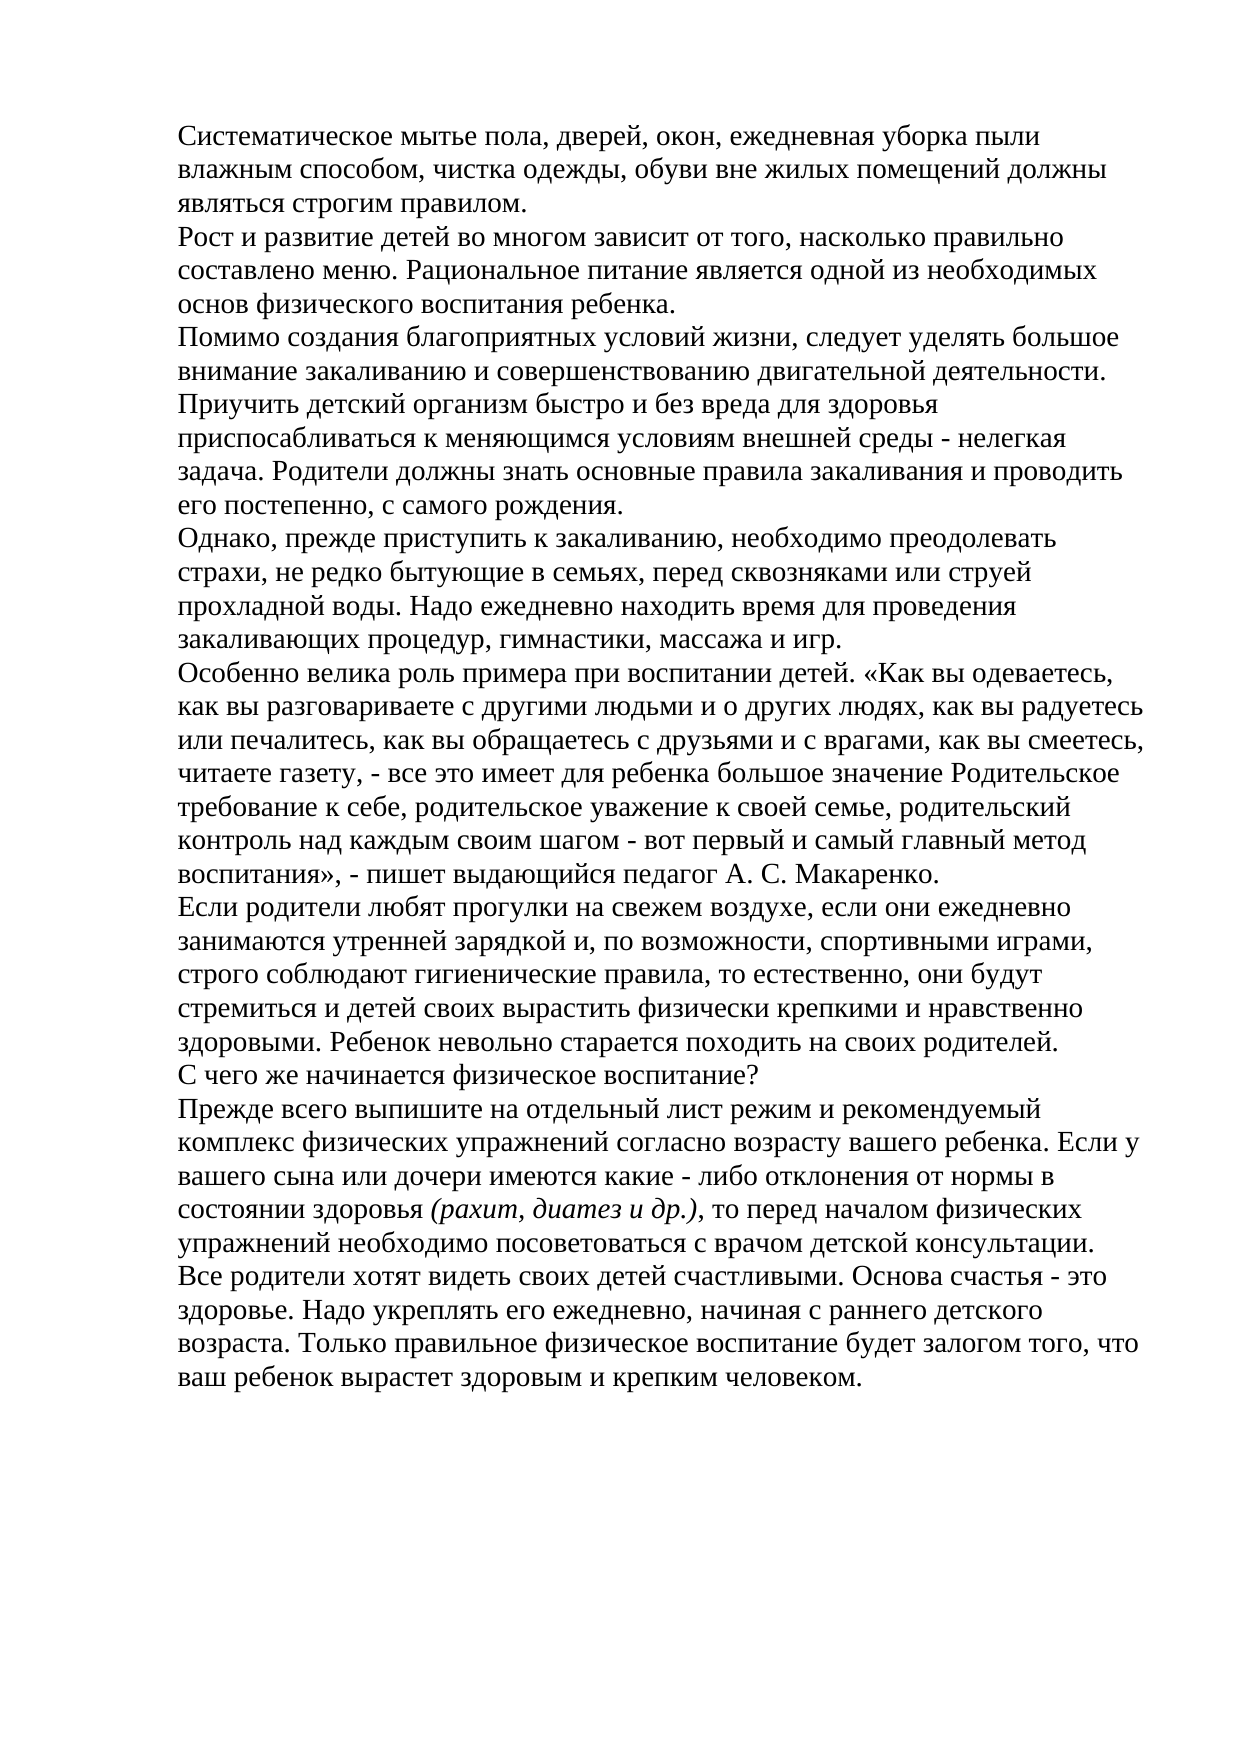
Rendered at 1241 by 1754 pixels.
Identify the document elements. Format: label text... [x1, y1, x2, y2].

text Особенно велика роль примера при воспитании детей. «Как вы одеваетесь, как вы разговариваете с другими людьми и о других людях, как вы радуетесь или печалитесь, как вы обращаетесь с друзьями и с врагами, как вы смеетесь, читаете газету, - все это имеет для ребенка большое значение Родительское требование к себе, родительское уважение к своей семье, родительский контроль над каждым своим шагом - вот первый и самый главный метод воспитания», - пишет выдающийся педагог А. С. Макаренко. [177, 655, 1152, 889]
text С чего же начинается физическое воспитание? [177, 1057, 1152, 1091]
text Рост и развитие детей во многом зависит от того, насколько правильно составлено меню. Рациональное питание является одной из необходимых основ физического воспитания ребенка. [177, 219, 1152, 319]
text Все родители хотят видеть своих детей счастливыми. Основа счастья - это здоровье. Надо укреплять его ежедневно, начиная с раннего детского возраста. Только правильное физическое воспитание будет залогом того, что ваш ребенок вырастет здоровым и крепким человеком. [177, 1258, 1152, 1393]
text Прежде всего выпишите на отдельный лист режим и рекомендуемый комплекс физических упражнений согласно возрасту вашего ребенка. Если у вашего сына или дочери имеются какие - либо отклонения от нормы в состоянии здоровья (рахит, диатез и др.), то перед началом физических упражнений необходимо посоветоваться с врачом детской консультации. [177, 1091, 1152, 1258]
text Если родители любят прогулки на свежем воздухе, если они ежедневно занимаются утренней зарядкой и, по возможности, спортивными играми, строго соблюдают гигиенические правила, то естественно, они будут стремиться и детей своих вырастить физически крепкими и нравственно здоровыми. Ребенок невольно старается походить на своих родителей. [177, 889, 1152, 1057]
text Систематическое мытье пола, дверей, окон, ежедневная уборка пыли влажным способом, чистка одежды, обуви вне жилых помещений должны являться строгим правилом. [177, 118, 1152, 219]
text Однако, прежде приступить к закаливанию, необходимо преодолевать страхи, не редко бытующие в семьях, перед сквозняками или струей прохладной воды. Надо ежедневно находить время для проведения закаливающих процедур, гимнастики, массажа и игр. [177, 521, 1152, 655]
text Помимо создания благоприятных условий жизни, следует уделять большое внимание закаливанию и совершенствованию двигательной деятельности. Приучить детский организм быстро и без вреда для здоровья приспосабливаться к меняющимся условиям внешней среды - нелегкая задача. Родители должны знать основные правила закаливания и проводить его постепенно, с самого рождения. [177, 319, 1152, 521]
